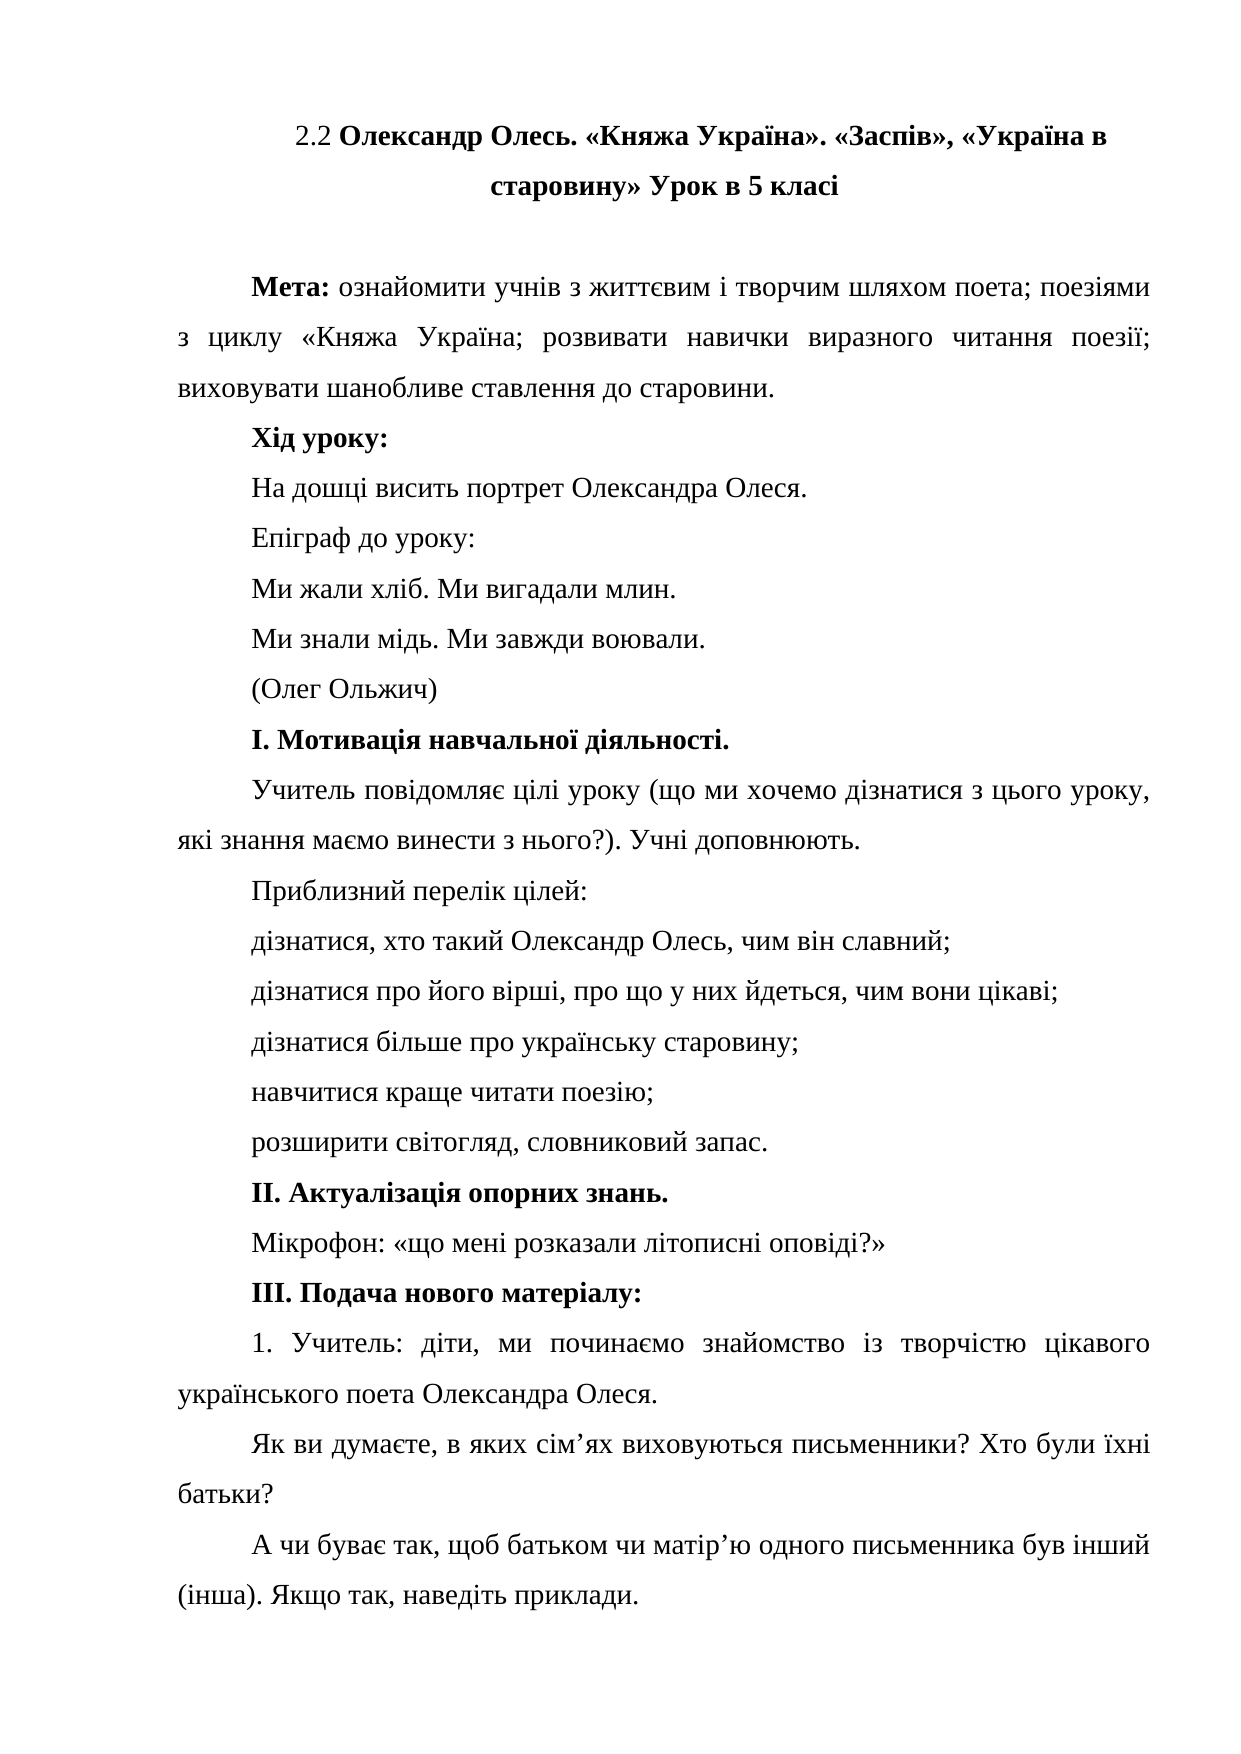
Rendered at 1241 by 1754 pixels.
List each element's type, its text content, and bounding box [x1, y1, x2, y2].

text Епіграф до уроку: [177, 521, 1152, 554]
text Учитель повідомляє цілі уроку (що ми хочемо дізнатися з цього уроку, які знання маємо винести з нього?). Учні доповнюють. [177, 772, 1152, 856]
text розширити світогляд, словниковий запас. [177, 1124, 1152, 1158]
text 1. Учитель: діти, ми починаємо знайомство із творчістю цікавого українського поета Олександра Олеся. [177, 1326, 1152, 1409]
text І. Мотивація навчальної діяльності. [177, 722, 1152, 755]
text А чи буває так, щоб батьком чи матір’ю одного письменника був інший (інша). Якщо так, наведіть приклади. [177, 1527, 1152, 1611]
text ІІ. Актуалізація опорних знань. [177, 1175, 1152, 1208]
text дізнатися про його вірші, про що у них йдеться, чим вони цікаві; [177, 973, 1152, 1007]
text навчитися краще читати поезію; [177, 1074, 1152, 1108]
text (Олег Ольжич) [177, 672, 1152, 705]
text дізнатися, хто такий Олександр Олесь, чим він славний; [177, 923, 1152, 957]
text 2.2 Олександр Олесь. «Княжа Україна». «Заспів», «Україна в старовину» Урок в 5 класі [177, 118, 1152, 202]
text Приблизний перелік цілей: [177, 873, 1152, 906]
text ІІІ. Подача нового матеріалу: [177, 1275, 1152, 1309]
text дізнатися більше про українську старовину; [177, 1024, 1152, 1057]
text Ми знали мідь. Ми завжди воювали. [177, 621, 1152, 655]
text Ми жали хліб. Ми вигадали млин. [177, 571, 1152, 604]
text На дошці висить портрет Олександра Олеся. [177, 470, 1152, 504]
text Мікрофон: «що мені розказали літописні оповіді?» [177, 1225, 1152, 1258]
text Мета: ознайомити учнів з життєвим і творчим шляхом поета; поезіями з циклу «Княжа Україна; розвивати навички виразного читання поезії; виховувати шанобливе ставлення до старовини. [177, 269, 1152, 403]
text Хід уроку: [177, 420, 1152, 453]
text Як ви думаєте, в яких сім’ях виховуються письменники? Хто були їхні батьки? [177, 1426, 1152, 1510]
